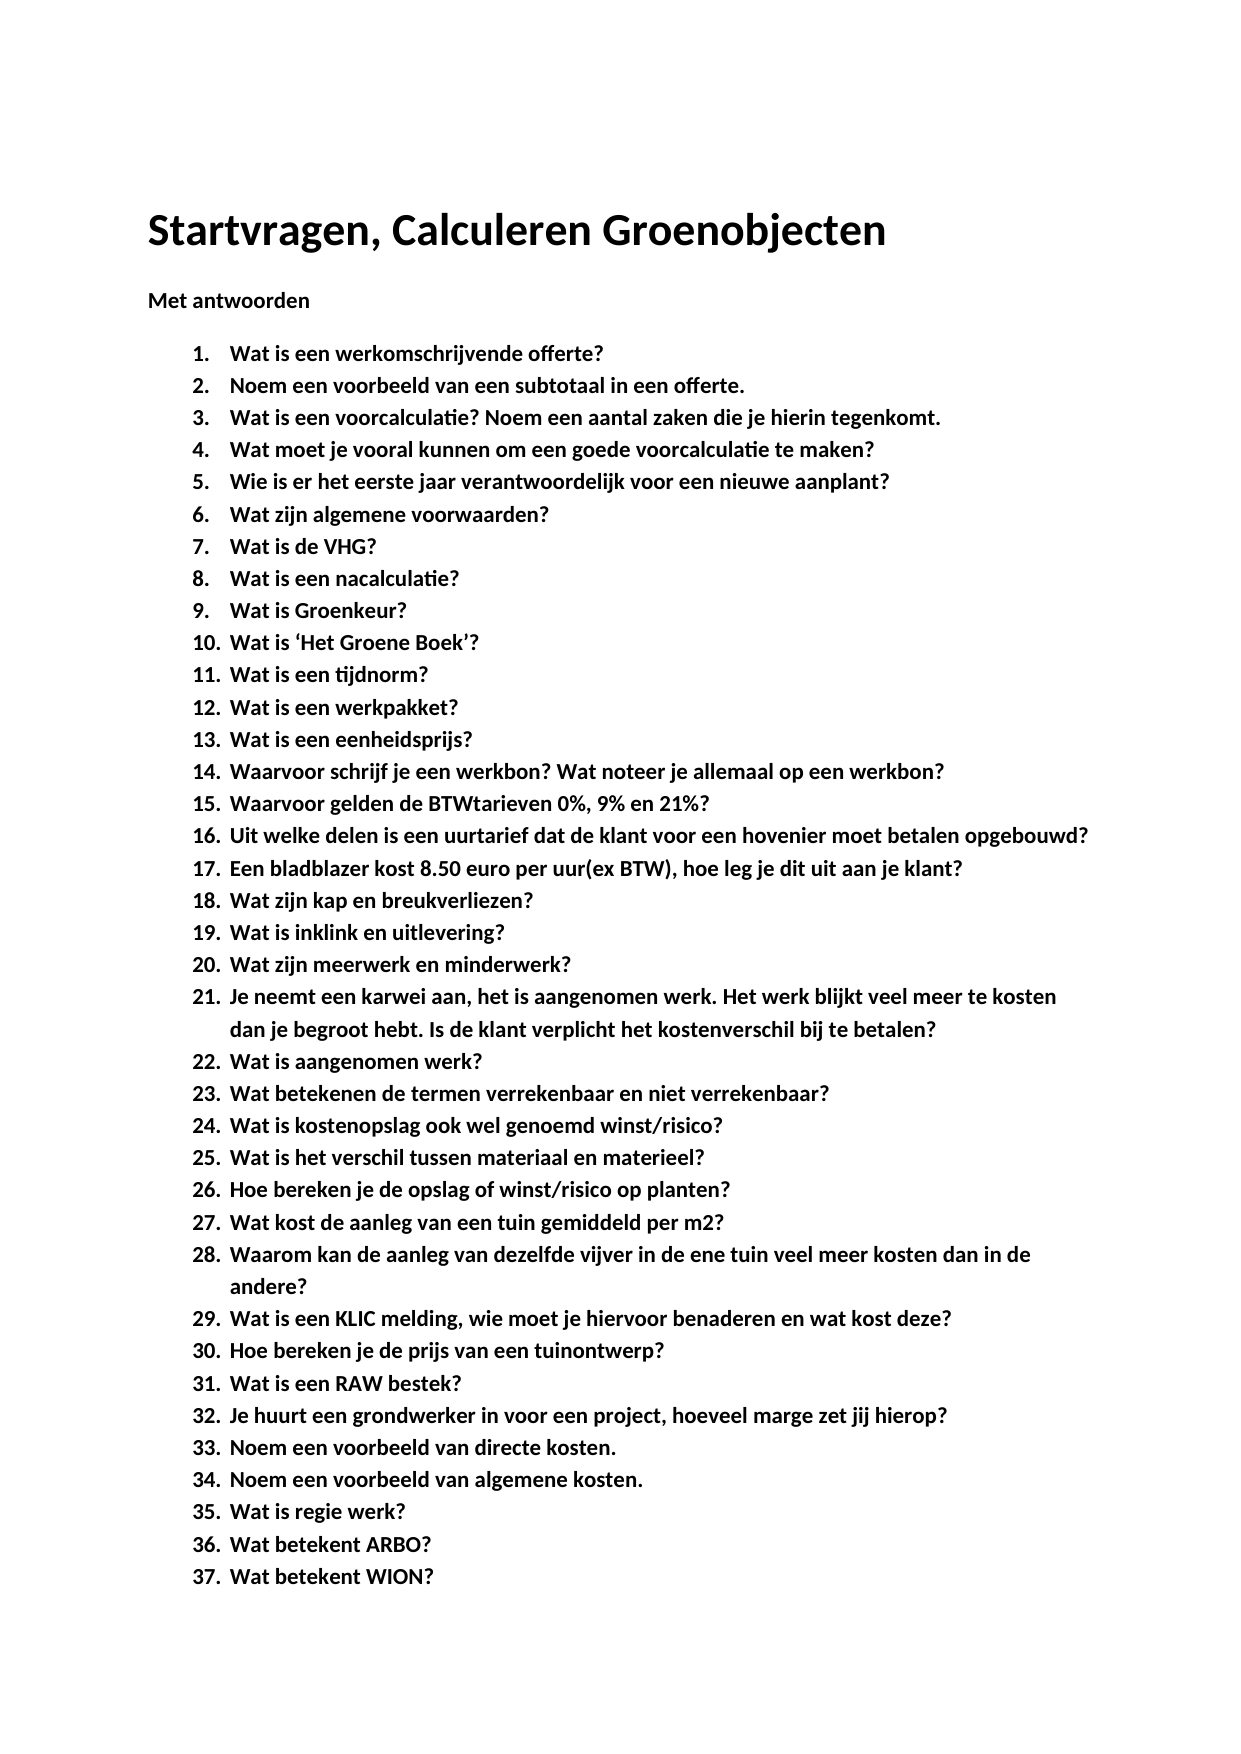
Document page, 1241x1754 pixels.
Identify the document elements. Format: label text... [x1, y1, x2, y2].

list Wat moet je vooral kunnen om een goede voorcalculatie te maken? [192, 435, 1093, 463]
list Noem een voorbeeld van algemene kosten. [192, 1465, 1093, 1493]
list Wat is kostenopslag ook wel genoemd winst/risico? [192, 1111, 1093, 1139]
text Startvragen, Calculeren Groenobjecten [148, 201, 1093, 257]
list Je huurt een grondwerker in voor een project, hoeveel marge zet jij hierop? [192, 1401, 1093, 1429]
list Waarom kan de aanleg van dezelfde vijver in de ene tuin veel meer kosten dan in de andere? [192, 1240, 1093, 1300]
list Wat is regie werk? [192, 1497, 1093, 1526]
list Wat is een RAW bestek? [192, 1369, 1093, 1397]
list Wat is het verschil tussen materiaal en materieel? [192, 1143, 1093, 1171]
list Wat is een nacalculatie? [192, 564, 1093, 592]
list Wie is er het eerste jaar verantwoordelijk voor een nieuwe aanplant? [192, 467, 1093, 496]
list Wat is een eenheidsprijs? [192, 725, 1093, 753]
list Wat is ‘Het Groene Boek’? [192, 628, 1093, 656]
list Wat is een voorcalculatie? Noem een aantal zaken die je hierin tegenkomt. [192, 403, 1093, 431]
list Hoe bereken je de opslag of winst/risico op planten? [192, 1176, 1093, 1204]
list Wat is aangenomen werk? [192, 1047, 1093, 1075]
text Met antwoorden [148, 286, 1093, 314]
list Wat is een werkpakket? [192, 693, 1093, 721]
list Wat is inklink en uitlevering? [192, 918, 1093, 946]
list Wat is een werkomschrijvende offerte? [192, 339, 1093, 367]
list Wat is een tijdnorm? [192, 661, 1093, 689]
list Wat zijn meerwerk en minderwerk? [192, 950, 1093, 978]
list Wat is een KLIC melding, wie moet je hiervoor benaderen en wat kost deze? [192, 1304, 1093, 1332]
list Noem een voorbeeld van directe kosten. [192, 1433, 1093, 1461]
list Wat betekent WION? [192, 1562, 1093, 1590]
list Wat zijn kap en breukverliezen? [192, 886, 1093, 914]
list Uit welke delen is een uurtarief dat de klant voor een hovenier moet betalen opgebouwd? [192, 822, 1093, 849]
list Een bladblazer kost 8.50 euro per uur(ex BTW), hoe leg je dit uit aan je klant? [192, 854, 1093, 882]
list Wat zijn algemene voorwaarden? [192, 500, 1093, 528]
list Wat betekenen de termen verrekenbaar en niet verrekenbaar? [192, 1079, 1093, 1107]
list Waarvoor gelden de BTWtarieven 0%, 9% en 21%? [192, 789, 1093, 817]
list Wat kost de aanleg van een tuin gemiddeld per m2? [192, 1208, 1093, 1236]
list Wat is de VHG? [192, 532, 1093, 560]
list Wat is Groenkeur? [192, 596, 1093, 624]
list Hoe bereken je de prijs van een tuinontwerp? [192, 1337, 1093, 1364]
list Wat betekent ARBO? [192, 1530, 1093, 1558]
list Waarvoor schrijf je een werkbon? Wat noteer je allemaal op een werkbon? [192, 757, 1093, 785]
list Noem een voorbeeld van een subtotaal in een offerte. [192, 371, 1093, 399]
list Je neemt een karwei aan, het is aangenomen werk. Het werk blijkt veel meer te kosten dan je begroot hebt. Is de klant verplicht het kostenverschil bij te betalen? [192, 982, 1093, 1043]
